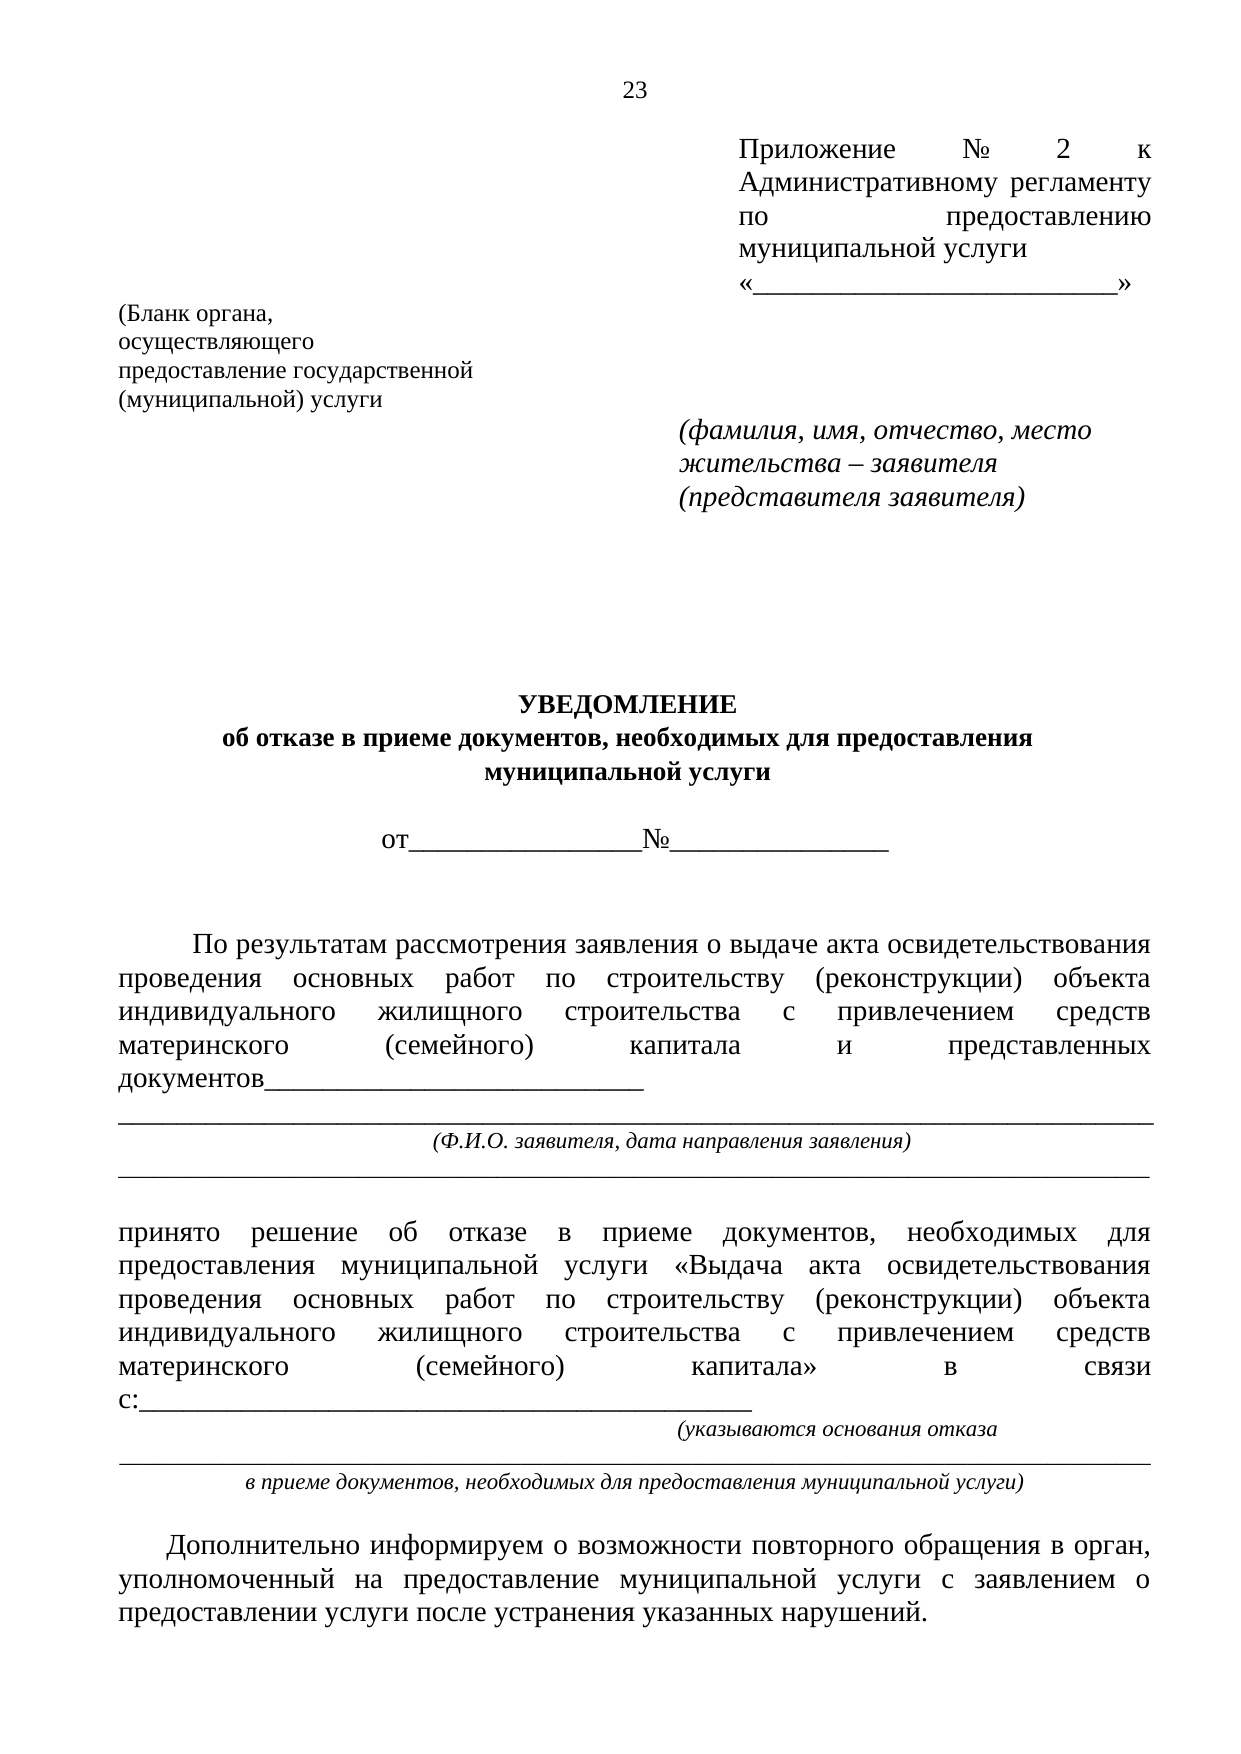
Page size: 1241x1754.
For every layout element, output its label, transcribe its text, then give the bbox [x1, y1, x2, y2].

text в приеме документов, необходимых для предоставления муниципальной услуги) [118, 1468, 1152, 1494]
text Приложение № 2 к Административному регламенту по предоставлению муниципальной услуги [738, 132, 1152, 264]
text __________________________________________________________________________________________ [118, 1154, 1152, 1180]
text _______________________________________________________________________ [118, 1094, 1166, 1128]
text муниципальной услуги [118, 754, 1137, 787]
text (фамилия, имя, отчество, место жительства – заявителя (представителя заявителя) [678, 413, 1152, 513]
text от________________№_______________ [118, 821, 1152, 854]
text «_________________________» [738, 264, 1152, 298]
text (указываются основания отказа [118, 1415, 1152, 1441]
text По результатам рассмотрения заявления о выдаче акта освидетельствования проведения основных работ по строительству (реконструкции) объекта индивидуального жилищного строительства с привлечением средств материнского (семейного) капитала и представленных документов__________________________ [118, 926, 1152, 1094]
text (Бланк органа, осуществляющего предоставление государственной [118, 298, 1152, 384]
text __________________________________________________________________________________________ [118, 1441, 1152, 1468]
text об отказе в приеме документов, необходимых для предоставления [118, 720, 1137, 754]
text принято решение об отказе в приеме документов, необходимых для предоставления муниципальной услуги «Выдача акта освидетельствования проведения основных работ по строительству (реконструкции) объекта индивидуального жилищного строительства с привлечением средств материнского (семейного) капитала» в связи с:__________________________________________ [118, 1214, 1152, 1415]
text Дополнительно информируем о возможности повторного обращения в орган, уполномоченный на предоставление муниципальной услуги с заявлением о предоставлении услуги после устранения указанных нарушений. [118, 1528, 1152, 1628]
text (муниципальной) услуги [118, 384, 1152, 413]
text (Ф.И.О. заявителя, дата направления заявления) [118, 1128, 1152, 1154]
text УВЕДОМЛЕНИЕ [118, 687, 1137, 720]
